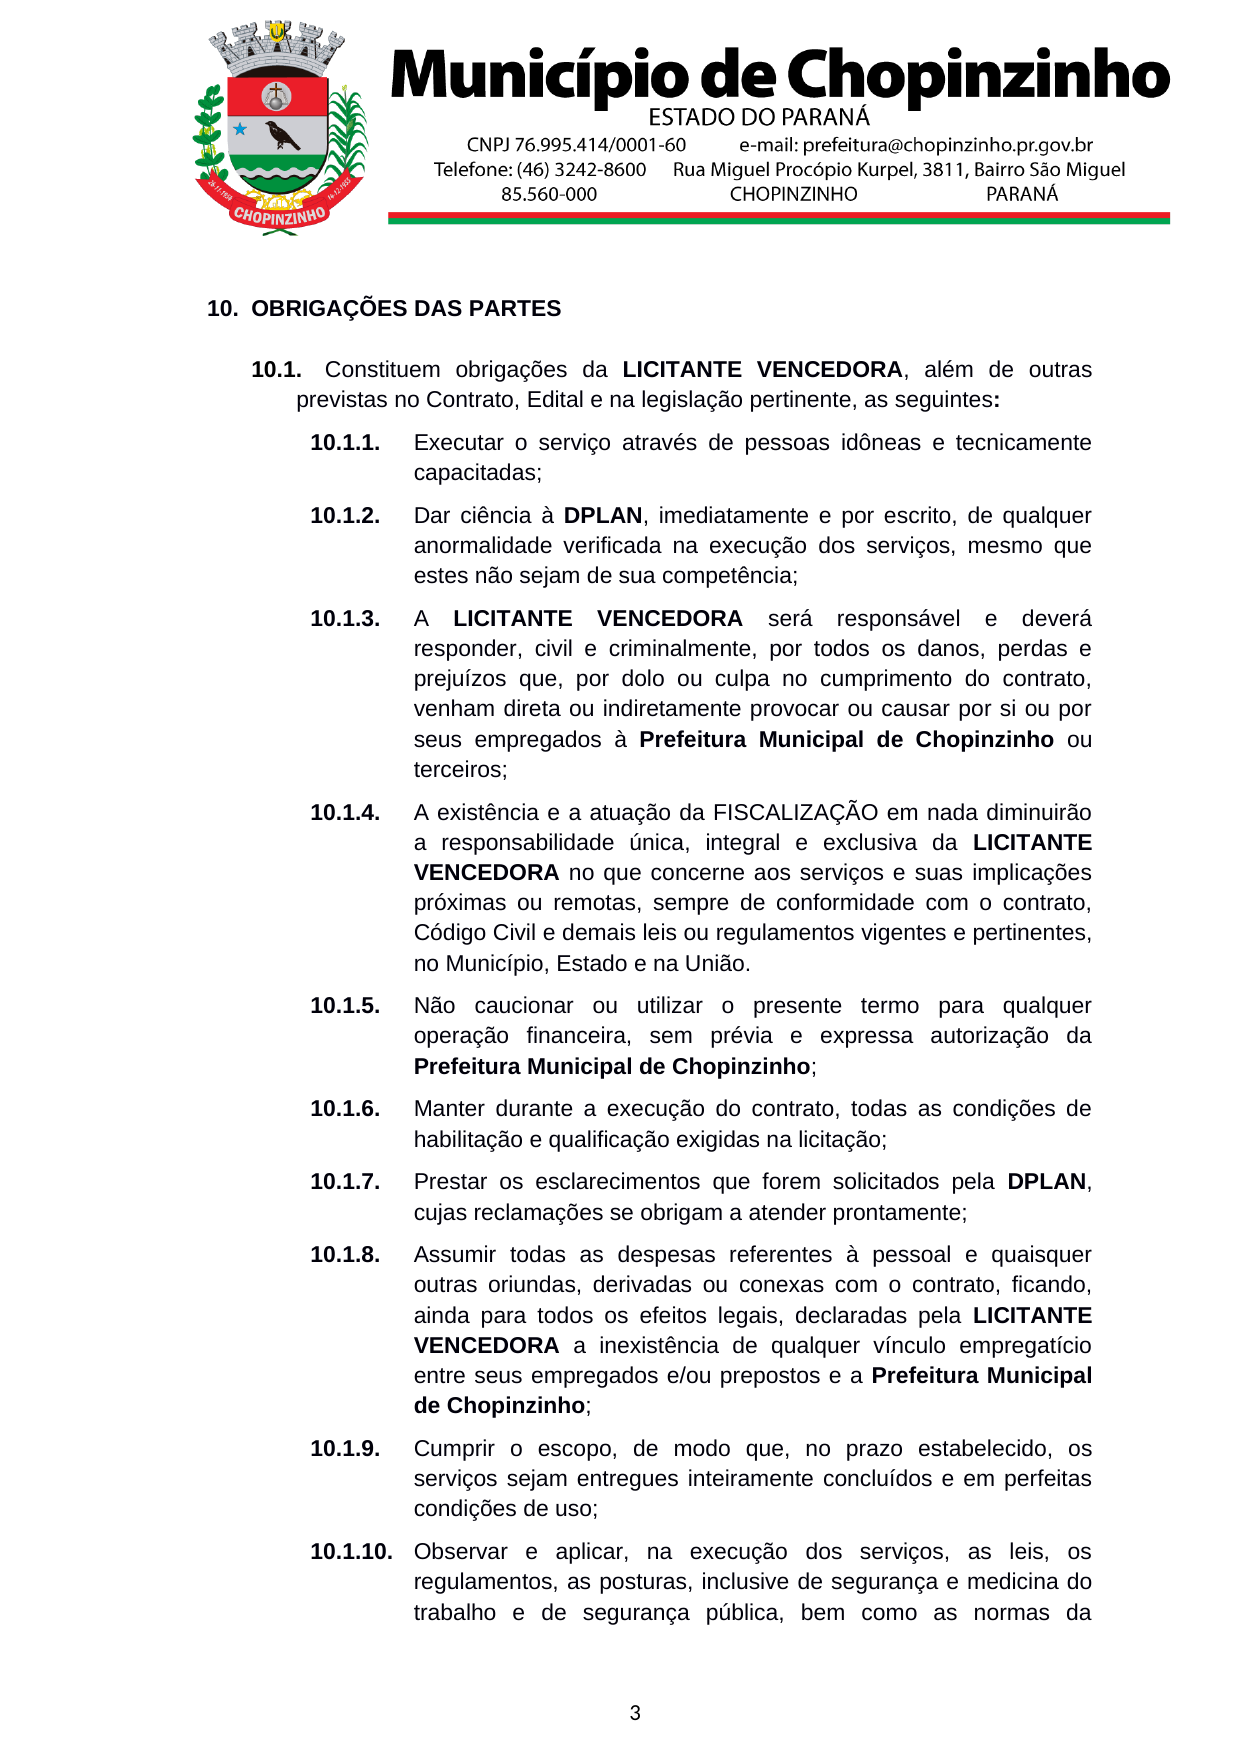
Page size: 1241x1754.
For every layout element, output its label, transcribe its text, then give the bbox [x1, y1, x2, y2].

list Assumir todas as despesas referentes à pessoal e quaisquer outras oriundas, derivadas ou conexas com o contrato, ficando, ainda para todos os efeitos legais, declaradas pela LICITANTE VENCEDORA a inexistência de qualquer vínculo empregatício entre seus empregados e/ou prepostos e a Prefeitura Municipal de Chopinzinho; [310, 1241, 1092, 1418]
list Não caucionar ou utilizar o presente termo para qualquer operação financeira, sem prévia e expressa autorização da Prefeitura Municipal de Chopinzinho; [310, 992, 1092, 1079]
list A LICITANTE VENCEDORA será responsável e deverá responder, civil e criminalmente, por todos os danos, perdas e prejuízos que, por dolo ou culpa no cumprimento do contrato, venham direta ou indiretamente provocar ou causar por si ou por seus empregados à Prefeitura Municipal de Chopinzinho ou terceiros; [310, 605, 1092, 782]
list Dar ciência à DPLAN, imediatamente e por escrito, de qualquer anormalidade verificada na execução dos serviços, mesmo que estes não sejam de sua competência; [310, 502, 1092, 588]
list Constituem obrigações da LICITANTE VENCEDORA, além de outras previstas no Contrato, Edital e na legislação pertinente, as seguintes: [251, 356, 1092, 412]
picture [185, 12, 1180, 241]
list OBRIGAÇÕES DAS PARTES [207, 295, 1092, 322]
list Manter durante a execução do contrato, todas as condições de habilitação e qualificação exigidas na licitação; [310, 1095, 1092, 1152]
list Cumprir o escopo, de modo que, no prazo estabelecido, os serviços sejam entregues inteiramente concluídos e em perfeitas condições de uso; [310, 1435, 1092, 1522]
list Prestar os esclarecimentos que forem solicitados pela DPLAN, cujas reclamações se obrigam a atender prontamente; [310, 1168, 1092, 1225]
list A existência e a atuação da FISCALIZAÇÃO em nada diminuirão a responsabilidade única, integral e exclusiva da LICITANTE VENCEDORA no que concerne aos serviços e suas implicações próximas ou remotas, sempre de conformidade com o contrato, Código Civil e demais leis ou regulamentos vigentes e pertinentes, no Município, Estado e na União. [310, 798, 1092, 976]
list Executar o serviço através de pessoas idôneas e tecnicamente capacitadas; [310, 429, 1092, 485]
